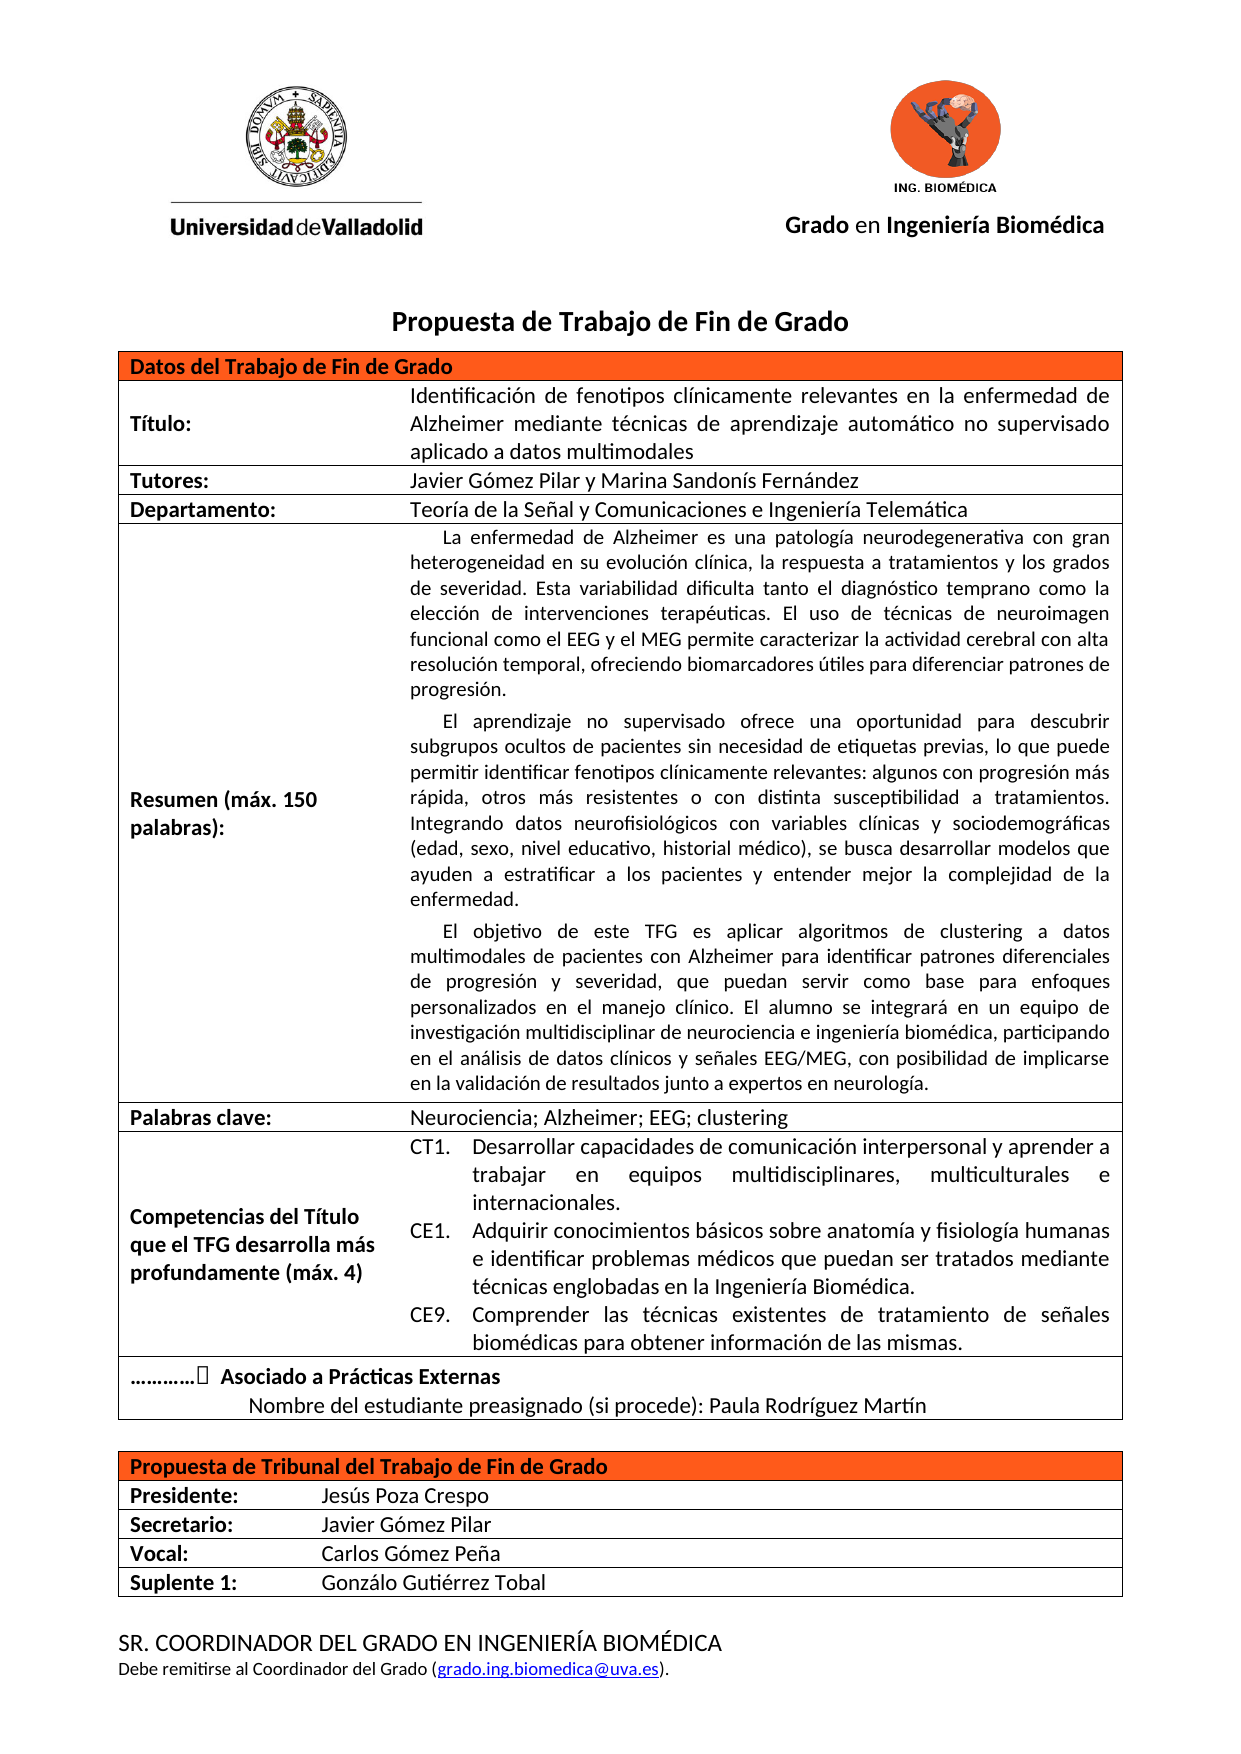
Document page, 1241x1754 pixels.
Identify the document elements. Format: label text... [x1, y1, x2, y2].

table_cell Palabras clave: [119, 1103, 399, 1131]
table_cell Secretario: [119, 1510, 310, 1538]
table_cell Neurociencia; Alzheimer; EEG; clustering [399, 1103, 1122, 1131]
table_cell Título: [119, 381, 399, 465]
table_cell Suplente 1: [119, 1568, 310, 1596]
picture [884, 74, 1006, 194]
table_cell Gonzálo Gutiérrez Tobal [310, 1568, 1122, 1596]
table_cell Javier Gómez Pilar [310, 1510, 1122, 1538]
table_cell Presidente: [119, 1481, 310, 1509]
table_cell Jesús Poza Crespo [310, 1481, 1122, 1509]
table_cell CT1. Desarrollar capacidades de comunicación interpersonal y aprender a trabajar en equipos multidisciplinares, multiculturales e internacionales. CE1. Adquirir conocimientos básicos sobre anatomía y fisiología humanas e identificar problemas médicos que puedan ser tratados mediante técnicas englobadas en la Ingeniería Biomédica. CE9. Comprender las técnicas existentes de tratamiento de señales biomédicas para obtener información de las mismas. [399, 1132, 1122, 1356]
table_cell Identificación de fenotipos clínicamente relevantes en la enfermedad de Alzheimer mediante técnicas de aprendizaje automático no supervisado aplicado a datos multimodales [399, 381, 1122, 465]
table_cell ………… Asociado a Prácticas Externas Nombre del estudiante preasignado (si procede): Paula Rodríguez Martín [119, 1357, 1122, 1419]
table_cell Carlos Gómez Peña [310, 1539, 1122, 1567]
table_header Propuesta de Tribunal del Trabajo de Fin de Grado [119, 1452, 1122, 1480]
table_cell Departamento: [119, 495, 399, 523]
table_cell Javier Gómez Pilar y Marina Sandonís Fernández [399, 466, 1122, 494]
table_cell Resumen (máx. 150 palabras): [119, 524, 399, 1102]
table_cell Tutores: [119, 466, 399, 494]
table_cell Vocal: [119, 1539, 310, 1567]
text Propuesta de Trabajo de Fin de Grado [118, 303, 1123, 338]
table_cell Teoría de la Señal y Comunicaciones e Ingeniería Telemática [399, 495, 1122, 523]
table_cell Competencias del Título que el TFG desarrolla más profundamente (máx. 4) [119, 1132, 399, 1356]
table_cell La enfermedad de Alzheimer es una patología neurodegenerativa con gran heterogeneidad en su evolución clínica, la respuesta a tratamientos y los grados de severidad. Esta variabilidad dificulta tanto el diagnóstico temprano como la elección de intervenciones terapéuticas. El uso de técnicas de neuroimagen funcional como el EEG y el MEG permite caracterizar la actividad cerebral con alta resolución temporal, ofreciendo biomarcadores útiles para diferenciar patrones de progresión. El aprendizaje no supervisado ofrece una oportunidad para descubrir subgrupos ocultos de pacientes sin necesidad de etiquetas previas, lo que puede permitir identificar fenotipos clínicamente relevantes: algunos con progresión más rápida, otros más resistentes o con distinta susceptibilidad a tratamientos. Integrando datos neurofisiológicos con variables clínicas y sociodemográficas (edad, sexo, nivel educativo, historial médico), se busca desarrollar modelos que ayuden a estratificar a los pacientes y entender mejor la complejidad de la enfermedad. El objetivo de este TFG es aplicar algoritmos de clustering a datos multimodales de pacientes con Alzheimer para identificar patrones diferenciales de progresión y severidad, que puedan servir como base para enfoques personalizados en el manejo clínico. El alumno se integrará en un equipo de investigación multidisciplinar de neurociencia e ingeniería biomédica, participando en el análisis de datos clínicos y señales EEG/MEG, con posibilidad de implicarse en la validación de resultados junto a expertos en neurología. [399, 524, 1122, 1102]
table_header Datos del Trabajo de Fin de Grado [119, 352, 1122, 380]
picture [129, 51, 462, 272]
